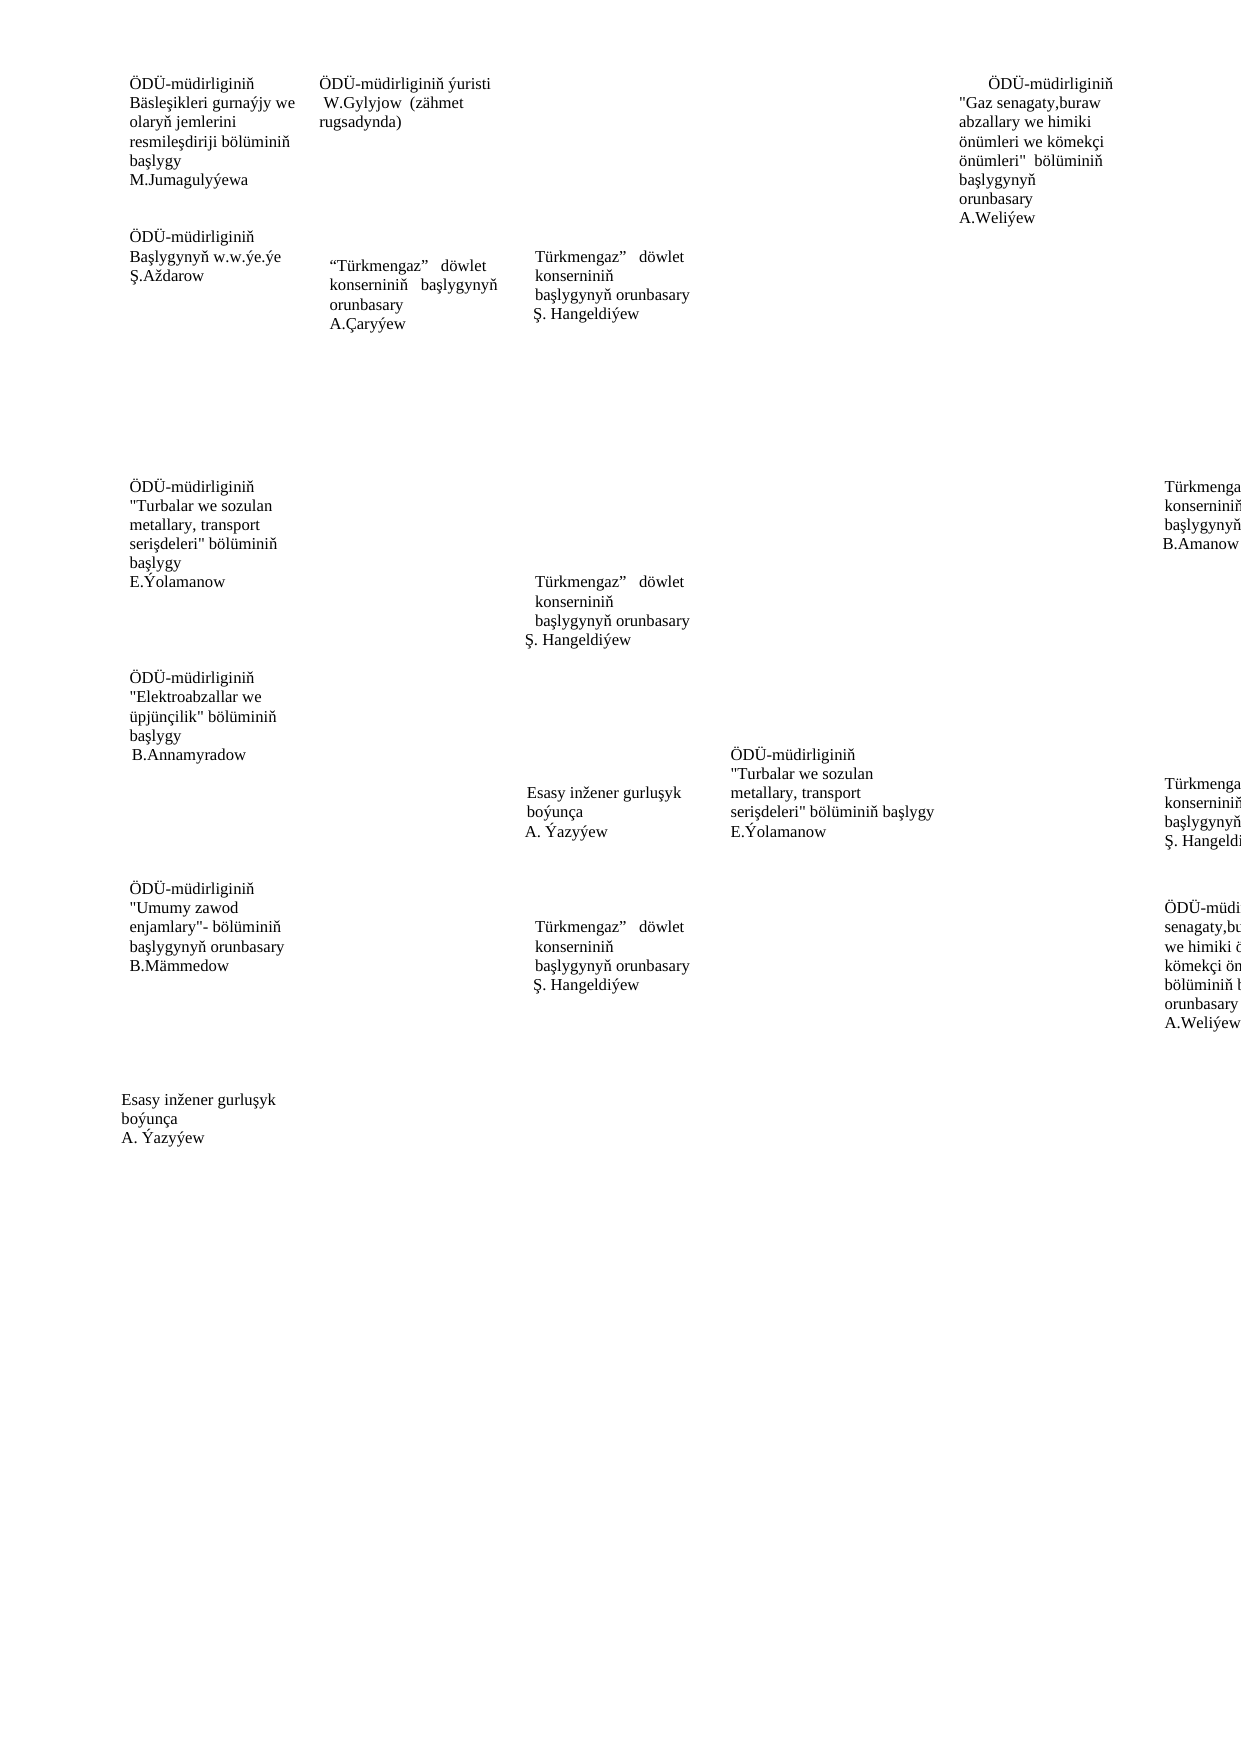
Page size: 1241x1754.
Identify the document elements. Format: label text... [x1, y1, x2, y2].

table_header Türkmengaz” döwlet konserniniň başlygynyň orunbasary B.Amanow Türkmengaz” döwlet konserniniň başlygynyň orunbasary Ş. Hangeldiýew ÖDÜ-müdirliginiň "Gaz senagaty,buraw abzallary we himiki önümleri we kömekçi önümleri" bölüminiň başlygynyň orunbasary A.Weliýew [1153, 74, 1240, 1147]
table_header ÖDÜ-müdirliginiň ýuristi W.Gylyjow (zähmet rugsadynda) “Türkmengaz” döwlet konserniniň başlygynyň orunbasary A.Çaryýew [318, 74, 523, 1147]
table_header Türkmengaz” döwlet konserniniň başlygynyň orunbasary Ş. Hangeldiýew Türkmengaz” döwlet konserniniň başlygynyň orunbasary Ş. Hangeldiýew Esasy inžener gurluşyk boýunça A. Ýazyýew Türkmengaz” döwlet konserniniň başlygynyň orunbasary Ş. Hangeldiýew [524, 74, 719, 1147]
table_header ÖDÜ-müdirliginiň "Gaz senagaty,buraw abzallary we himiki önümleri we kömekçi önümleri" bölüminiň başlygynyň orunbasary A.Weliýew [948, 74, 1153, 1147]
table_header ÖDÜ-müdirliginiň "Turbalar we sozulan metallary, transport serişdeleri" bölüminiň başlygy E.Ýolamanow [719, 74, 948, 1147]
table_header ÖDÜ-müdirliginiň Bäsleşikleri gurnaýjy we olaryň jemlerini resmileşdiriji bölüminiň başlygy M.Jumagulyýewa ÖDÜ-müdirliginiň Başlygynyň w.w.ýe.ýe Ş.Aždarow ÖDÜ-müdirliginiň "Turbalar we sozulan metallary, transport serişdeleri" bölüminiň başlygy E.Ýolamanow ÖDÜ-müdirliginiň "Elektroabzallar we üpjünçilik" bölüminiň başlygy B.Annamyradow ÖDÜ-müdirliginiň "Umumy zawod enjamlary"- bölüminiň başlygynyň orunbasary B.Mämmedow Esasy inžener gurluşyk boýunça A. Ýazyýew [118, 74, 318, 1147]
